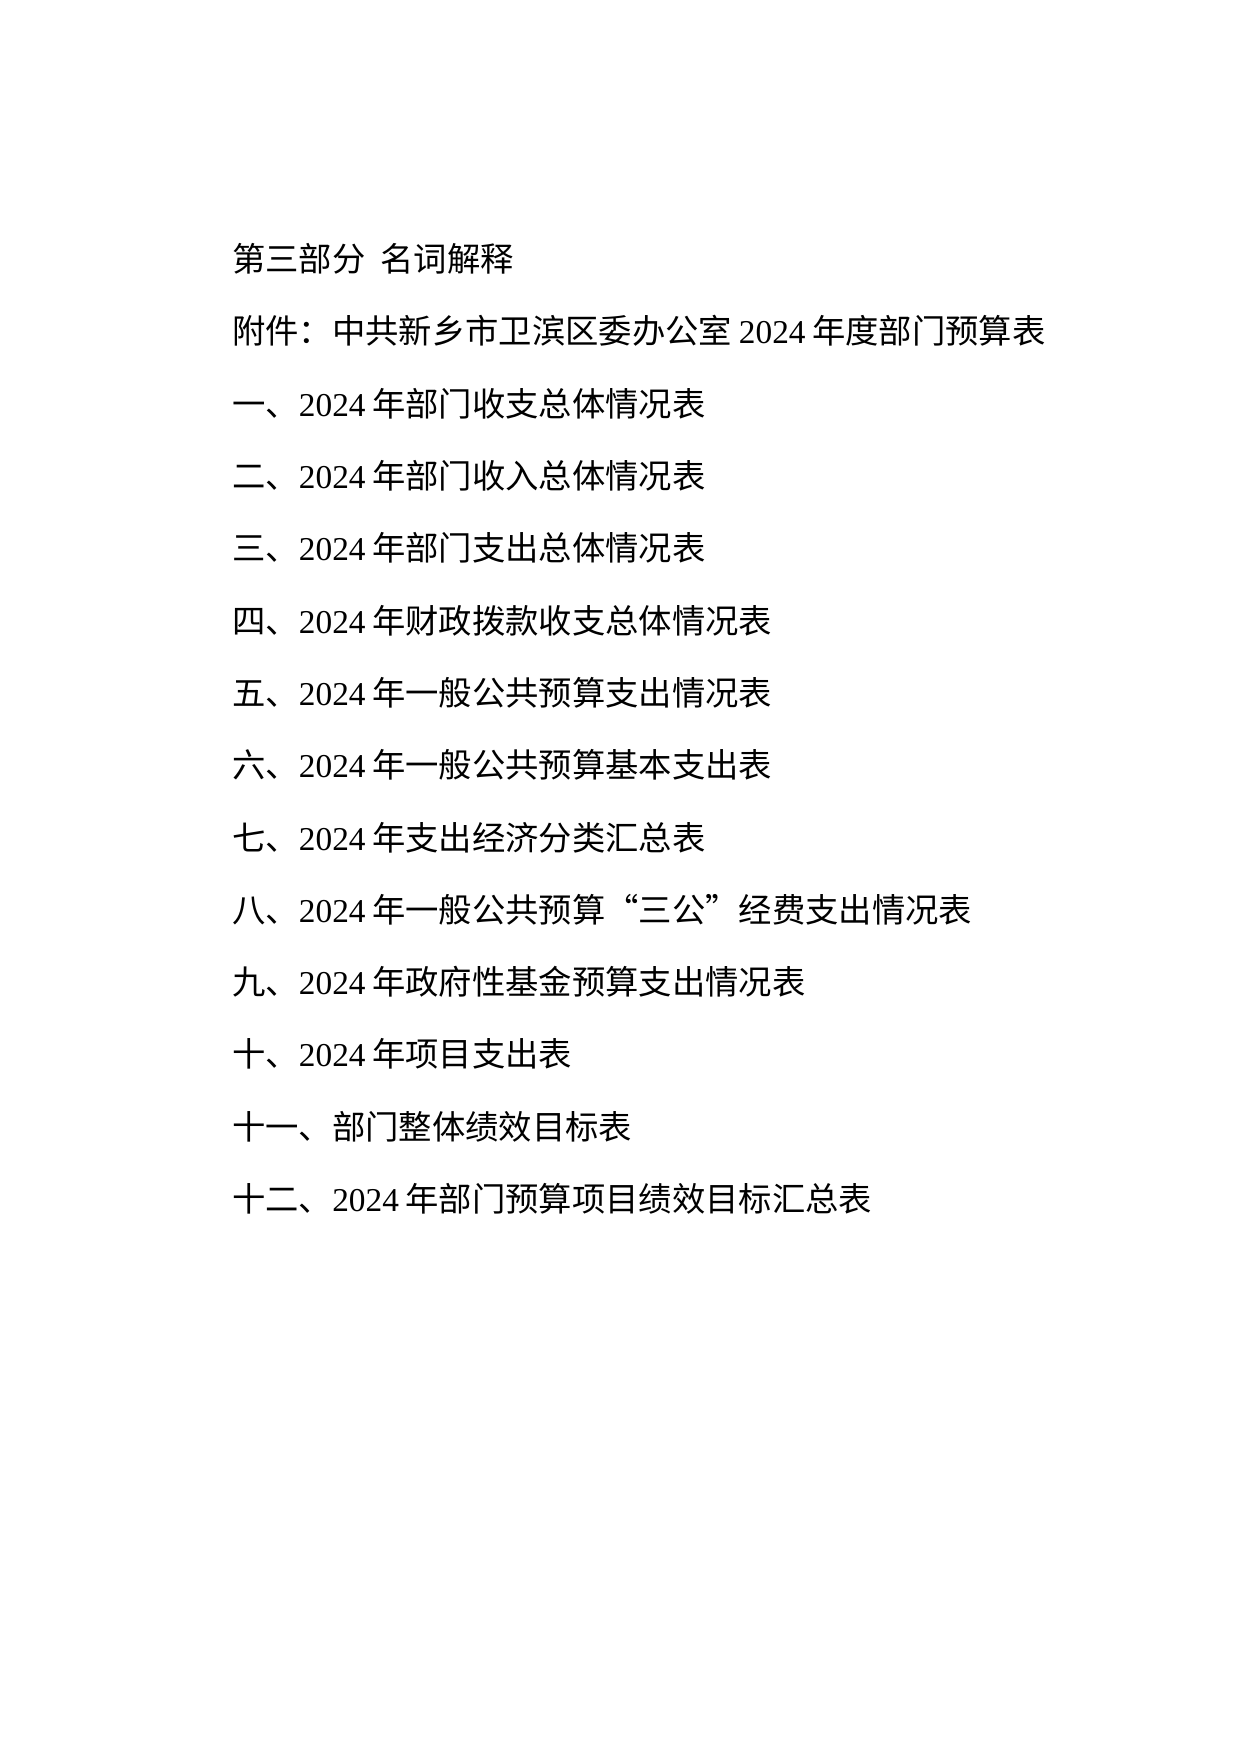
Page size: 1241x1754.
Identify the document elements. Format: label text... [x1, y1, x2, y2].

text 附件：中共新乡市卫滨区委办公室2024年度部门预算表 [165, 305, 1087, 353]
text 一、2024年部门收支总体情况表 [165, 377, 1081, 426]
text 十二、2024年部门预算项目绩效目标汇总表 [165, 1173, 1081, 1221]
text 十、2024年项目支出表 [165, 1028, 1081, 1076]
text 二、2024年部门收入总体情况表 [165, 450, 1081, 498]
text 十一、部门整体绩效目标表 [165, 1100, 1081, 1149]
text 九、2024年政府性基金预算支出情况表 [165, 956, 1081, 1004]
text 四、2024年财政拨款收支总体情况表 [165, 594, 1081, 643]
list 2024年支出经济分类汇总表 [165, 811, 1081, 859]
text 第三部分 名词解释 [165, 233, 1032, 281]
text 八、2024年一般公共预算“三公”经费支出情况表 [165, 883, 1081, 932]
list 2024年一般公共预算基本支出表 [165, 739, 1081, 787]
text 五、2024年一般公共预算支出情况表 [165, 667, 1081, 715]
text 三、2024年部门支出总体情况表 [165, 522, 1081, 570]
